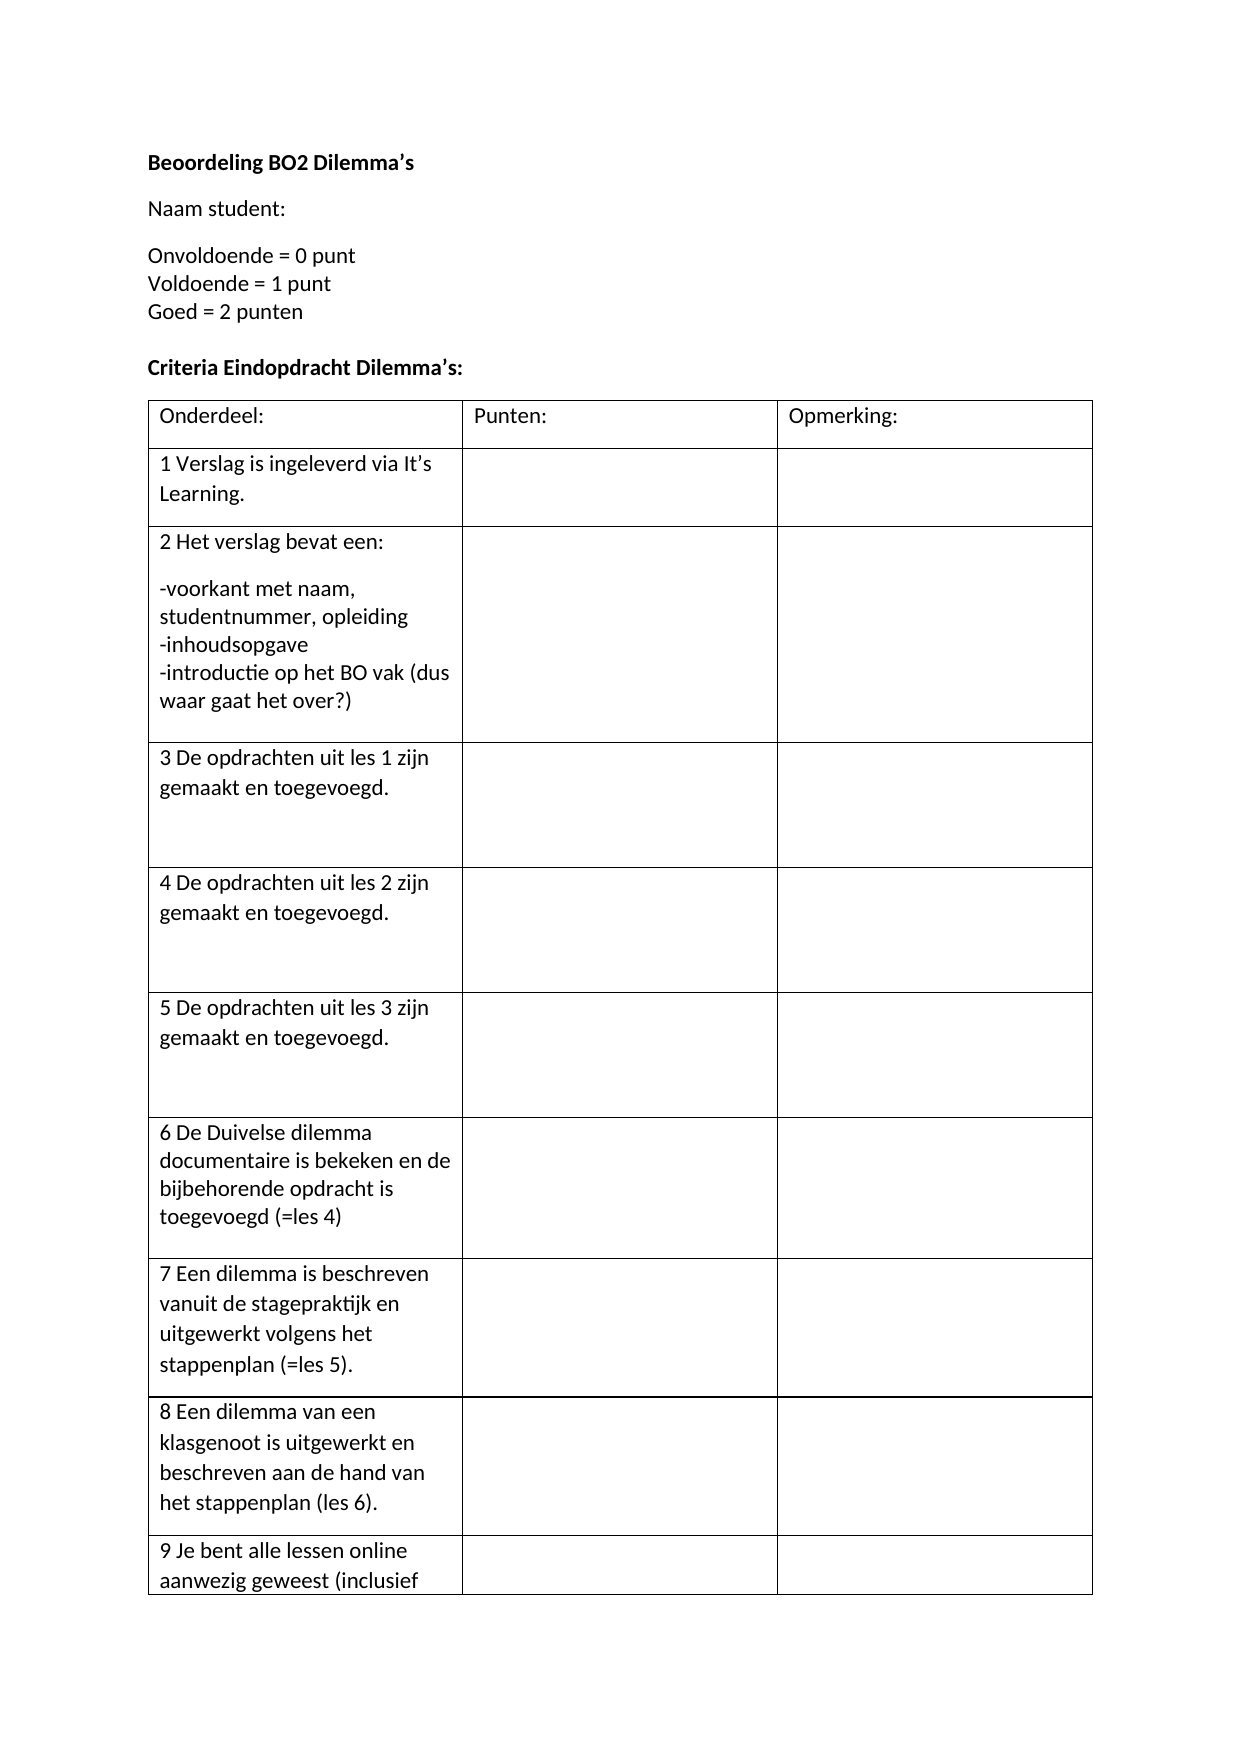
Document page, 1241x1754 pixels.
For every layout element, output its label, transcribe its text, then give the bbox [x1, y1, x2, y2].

text Naam student: [148, 194, 1093, 222]
table_cell [463, 868, 777, 992]
text Criteria Eindopdracht Dilemma’s: [148, 353, 1093, 381]
table_cell 4 De opdrachten uit les 2 zijn gemaakt en toegevoegd. [149, 868, 462, 992]
table_cell [463, 527, 777, 742]
table_cell [463, 1259, 777, 1396]
text Onvoldoende = 0 punt [148, 241, 1093, 269]
text Beoordeling BO2 Dilemma’s [148, 148, 1093, 176]
table_header Opmerking: [778, 401, 1092, 448]
table_cell 6 De Duivelse dilemma documentaire is bekeken en de bijbehorende opdracht is toegevoegd (=les 4) [149, 1118, 462, 1258]
text Goed = 2 punten [148, 297, 1093, 325]
table_cell [463, 1398, 777, 1535]
table_cell [778, 1398, 1092, 1535]
table_cell [463, 1118, 777, 1258]
table_cell [778, 1536, 1092, 1594]
table_cell [463, 449, 777, 526]
table_cell [778, 527, 1092, 742]
table_cell 3 De opdrachten uit les 1 zijn gemaakt en toegevoegd. [149, 743, 462, 867]
text Voldoende = 1 punt [148, 269, 1093, 297]
table_cell 1 Verslag is ingeleverd via It’s Learning. [149, 449, 462, 526]
table_cell [778, 743, 1092, 867]
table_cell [149, 1536, 462, 1594]
table_cell [778, 1259, 1092, 1396]
table_header Onderdeel: [149, 401, 462, 448]
table_cell 2 Het verslag bevat een: -voorkant met naam, studentnummer, opleiding -inhoudsopgave -introductie op het BO vak (dus waar gaat het over?) [149, 527, 462, 742]
table_cell [778, 449, 1092, 526]
table_cell [463, 993, 777, 1117]
table_cell [778, 868, 1092, 992]
table_cell 7 Een dilemma is beschreven vanuit de stagepraktijk en uitgewerkt volgens het stappenplan (=les 5). [149, 1259, 462, 1396]
table_cell [778, 993, 1092, 1117]
table_cell [778, 1118, 1092, 1258]
table_cell [463, 1536, 777, 1594]
table_header Punten: [463, 401, 777, 448]
table_cell 5 De opdrachten uit les 3 zijn gemaakt en toegevoegd. [149, 993, 462, 1117]
table_cell [463, 743, 777, 867]
table_cell 8 Een dilemma van een klasgenoot is uitgewerkt en beschreven aan de hand van het stappenplan (les 6). [149, 1398, 462, 1535]
